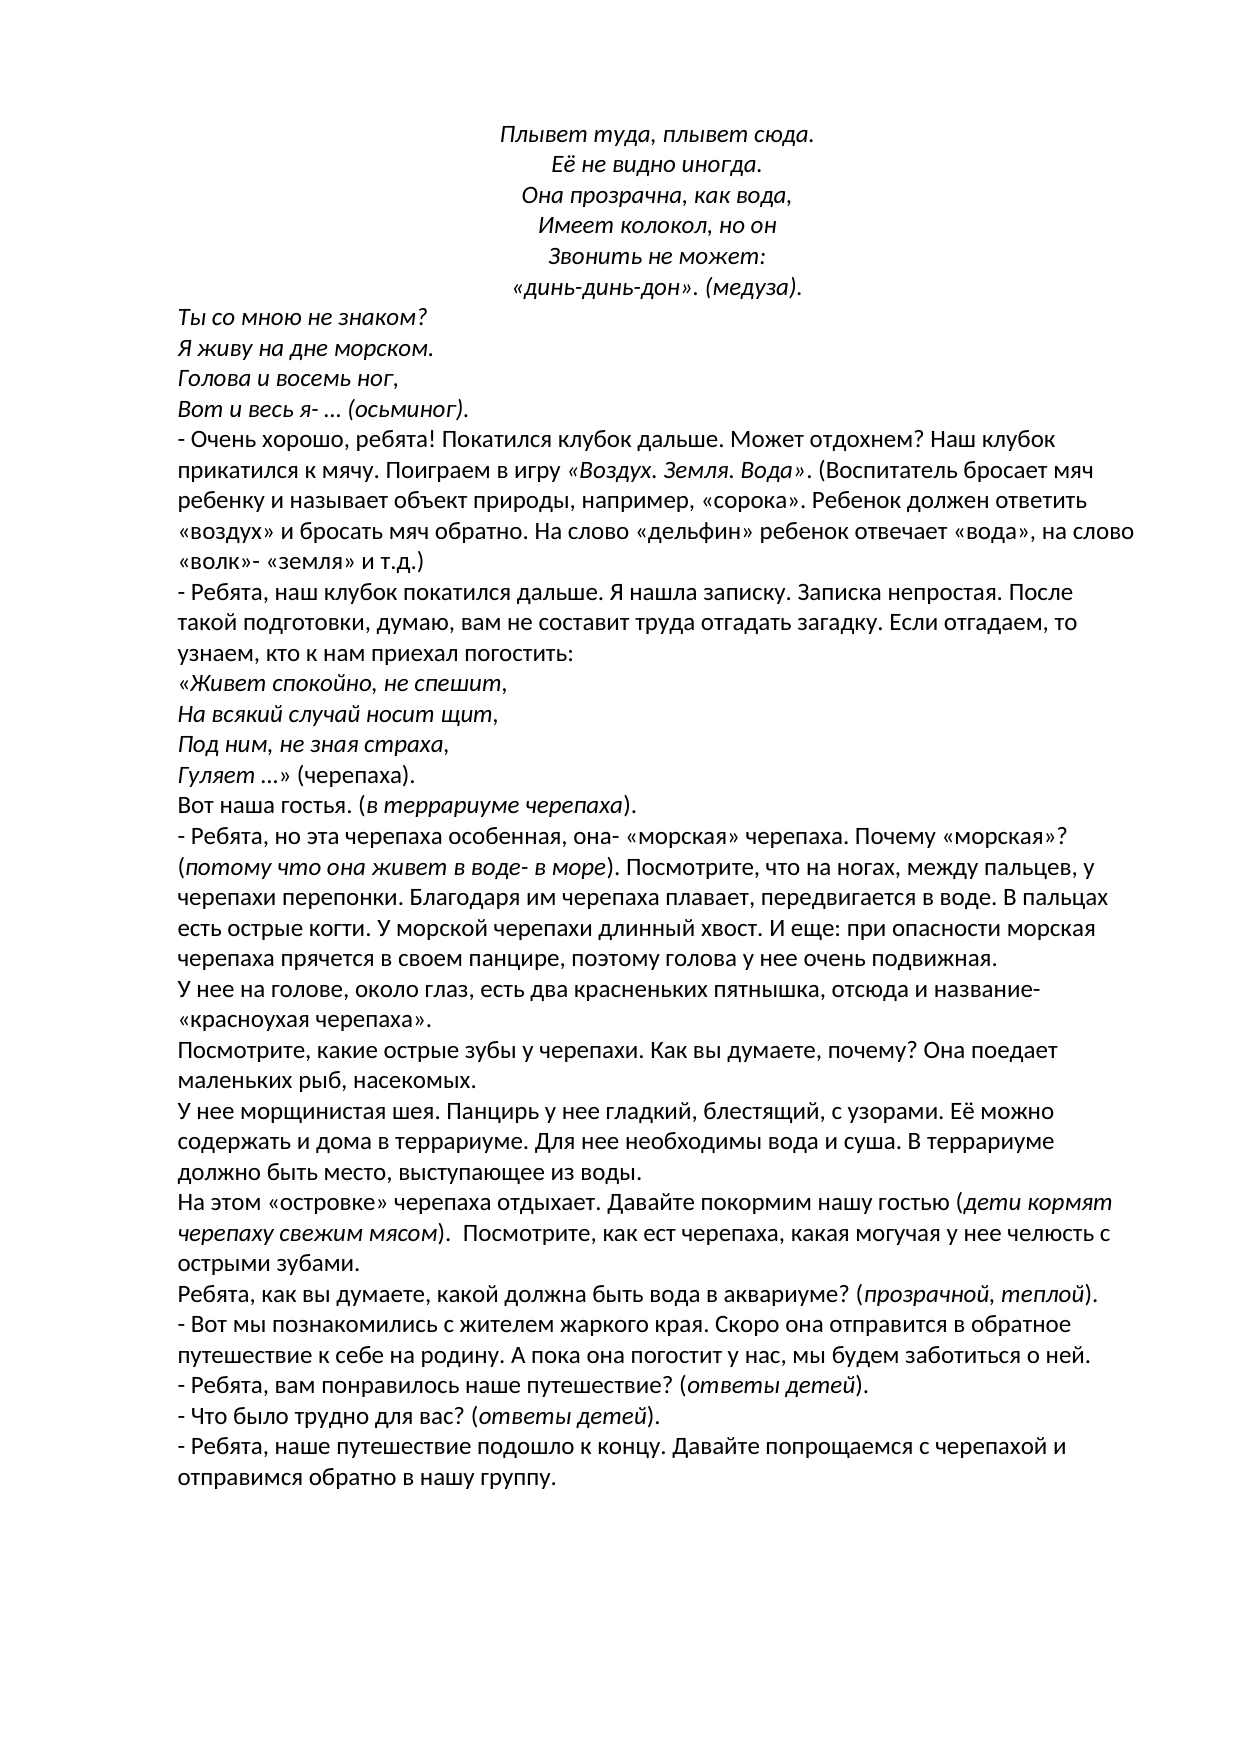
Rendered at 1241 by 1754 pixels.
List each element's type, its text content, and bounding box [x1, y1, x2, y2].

text Ребята, как вы думаете, какой должна быть вода в аквариуме? (прозрачной, теплой). [177, 1278, 1137, 1308]
text «Живет спокойно, не спешит, [177, 667, 1137, 698]
text Вот наша гостья. (в террариуме черепаха). [177, 789, 1137, 820]
text Ты со мною не знаком? [177, 301, 1137, 332]
text Она прозрачна, как вода, [177, 179, 1137, 210]
text Я живу на дне морском. [177, 332, 1137, 362]
text - Ребята, вам понравилось наше путешествие? (ответы детей). [177, 1369, 1137, 1400]
text «динь-динь-дон». (медуза). [177, 271, 1137, 301]
text - Ребята, наш клубок покатился дальше. Я нашла записку. Записка непростая. После такой подготовки, думаю, вам не составит труда отгадать загадку. Если отгадаем, то узнаем, кто к нам приехал погостить: [177, 576, 1137, 667]
text - Что было трудно для вас? (ответы детей). [177, 1400, 1137, 1431]
text Имеет колокол, но он [177, 210, 1137, 240]
text - Ребята, но эта черепаха особенная, она- «морская» черепаха. Почему «морская»? (потому что она живет в воде- в море). Посмотрите, что на ногах, между пальцев, у черепахи перепонки. Благодаря им черепаха плавает, передвигается в воде. В пальцах есть острые когти. У морской черепахи длинный хвост. И еще: при опасности морская черепаха прячется в своем панцире, поэтому голова у нее очень подвижная. [177, 820, 1137, 973]
text Гуляет …» (черепаха). [177, 759, 1137, 789]
text Её не видно иногда. [177, 149, 1137, 179]
text У нее на голове, около глаз, есть два красненьких пятнышка, отсюда и название- «красноухая черепаха». [177, 973, 1137, 1034]
text Плывет туда, плывет сюда. [177, 118, 1137, 149]
text У нее морщинистая шея. Панцирь у нее гладкий, блестящий, с узорами. Её можно содержать и дома в террариуме. Для нее необходимы вода и суша. В террариуме должно быть место, выступающее из воды. [177, 1095, 1137, 1186]
text Под ним, не зная страха, [177, 728, 1137, 759]
text На всякий случай носит щит, [177, 698, 1137, 728]
text Посмотрите, какие острые зубы у черепахи. Как вы думаете, почему? Она поедает маленьких рыб, насекомых. [177, 1034, 1137, 1095]
text Голова и восемь ног, [177, 362, 1137, 393]
text - Ребята, наше путешествие подошло к концу. Давайте попрощаемся с черепахой и отправимся обратно в нашу группу. [177, 1431, 1137, 1492]
text Вот и весь я- … (осьминог). [177, 393, 1137, 423]
text Звонить не может: [177, 240, 1137, 271]
text - Очень хорошо, ребята! Покатился клубок дальше. Может отдохнем? Наш клубок прикатился к мячу. Поиграем в игру «Воздух. Земля. Вода». (Воспитатель бросает мяч ребенку и называет объект природы, например, «сорока». Ребенок должен ответить «воздух» и бросать мяч обратно. На слово «дельфин» ребенок отвечает «вода», на слово «волк»- «земля» и т.д.) [177, 423, 1137, 576]
text - Вот мы познакомились с жителем жаркого края. Скоро она отправится в обратное путешествие к себе на родину. А пока она погостит у нас, мы будем заботиться о ней. [177, 1308, 1137, 1369]
text На этом «островке» черепаха отдыхает. Давайте покормим нашу гостью (дети кормят черепаху свежим мясом). Посмотрите, как ест черепаха, какая могучая у нее челюсть с острыми зубами. [177, 1186, 1137, 1278]
